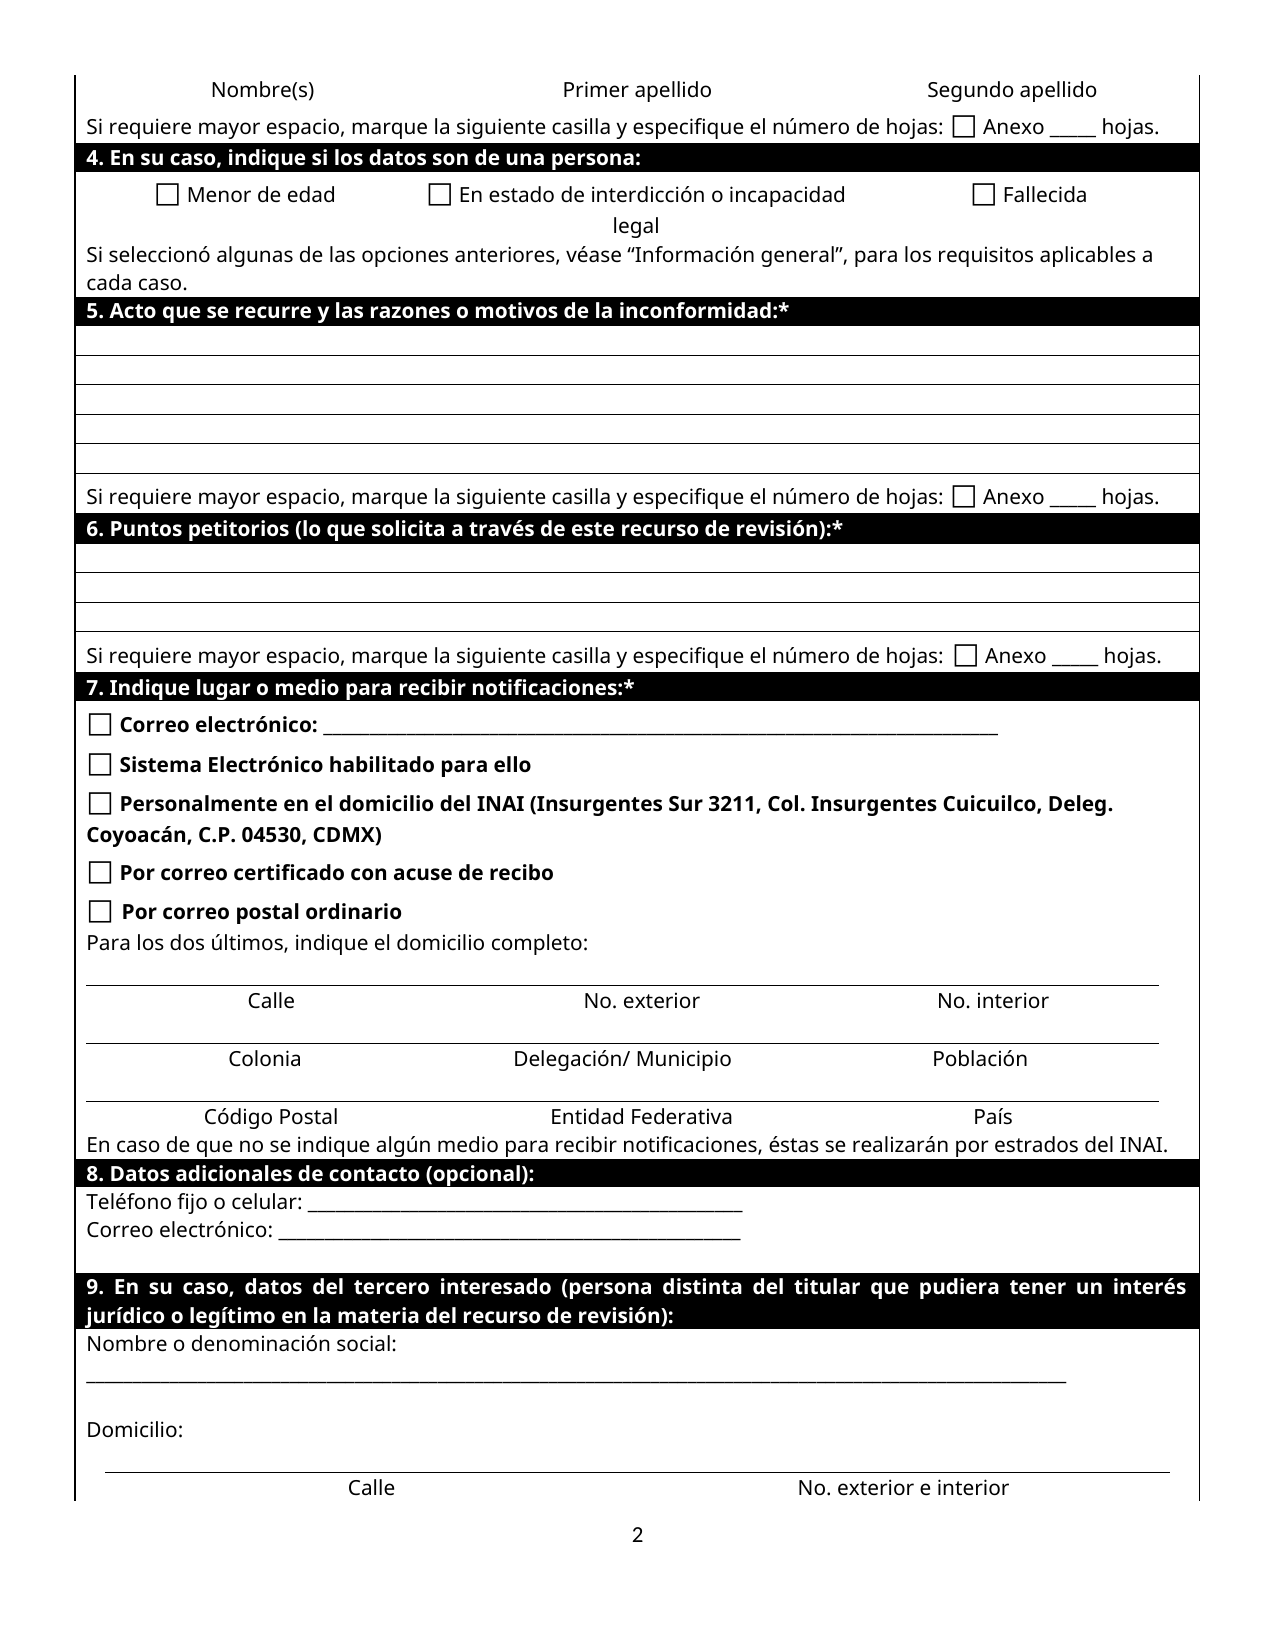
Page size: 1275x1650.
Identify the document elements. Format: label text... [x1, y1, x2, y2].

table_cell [76, 1329, 1199, 1501]
table_cell Primer apellido [450, 75, 825, 103]
table_cell □ Correo electrónico: _________________________________________________________________________ □ Sistema Electrónico habilitado para ello □ Personalmente en el domicilio del INAI (Insurgentes Sur 3211, Col. Insurgentes Cuicuilco, Deleg. Coyoacán, C.P. 04530, CDMX) □ Por correo certificado con acuse de recibo □ Por correo postal ordinario Para los dos últimos, indique el domicilio completo: En caso de que no se indique algún medio para recibir notificaciones, éstas se realizarán por estrados del INAI. [76, 701, 1199, 1159]
table_cell Segundo apellido [825, 75, 1199, 103]
table_cell [76, 544, 1199, 572]
table_cell [76, 444, 1199, 472]
table_cell □ En estado de interdicción o incapacidad legal [414, 172, 857, 240]
table_cell [76, 326, 1199, 354]
table_cell 7. Indique lugar o medio para recibir notificaciones:* [76, 673, 1199, 701]
table_cell Si requiere mayor espacio, marque la siguiente casilla y especifique el número de hojas: □ Anexo _____ hojas. [76, 632, 1199, 672]
table_cell □ Fallecida [858, 172, 1199, 240]
table_cell Teléfono fijo o celular: _______________________________________________ Correo electrónico: __________________________________________________ [76, 1187, 1199, 1272]
table_cell Si requiere mayor espacio, marque la siguiente casilla y especifique el número de hojas: □ Anexo _____ hojas. [76, 474, 1199, 513]
table_cell [76, 603, 1199, 631]
table_cell 8. Datos adicionales de contacto (opcional): [76, 1159, 1199, 1187]
table_cell Si requiere mayor espacio, marque la siguiente casilla y especifique el número de hojas: □ Anexo _____ hojas. [76, 104, 1199, 143]
table_cell □ Menor de edad [76, 172, 414, 240]
table_cell 5. Acto que se recurre y las razones o motivos de la inconformidad:* [76, 297, 1199, 325]
table_cell 4. En su caso, indique si los datos son de una persona: [76, 143, 1199, 172]
table_cell [76, 385, 1199, 413]
table_cell [76, 356, 1199, 384]
table_cell 6. Puntos petitorios (lo que solicita a través de este recurso de revisión):* [76, 514, 1199, 543]
table_cell [76, 415, 1199, 443]
table_cell [76, 573, 1199, 602]
table_cell 9. En su caso, datos del tercero interesado (persona distinta del titular que pudiera tener un interés jurídico o legítimo en la materia del recurso de revisión): [76, 1273, 1199, 1329]
table_cell Si seleccionó algunas de las opciones anteriores, véase “Información general”, para los requisitos aplicables a cada caso. [76, 240, 1199, 297]
table_cell Nombre(s) [76, 75, 450, 103]
